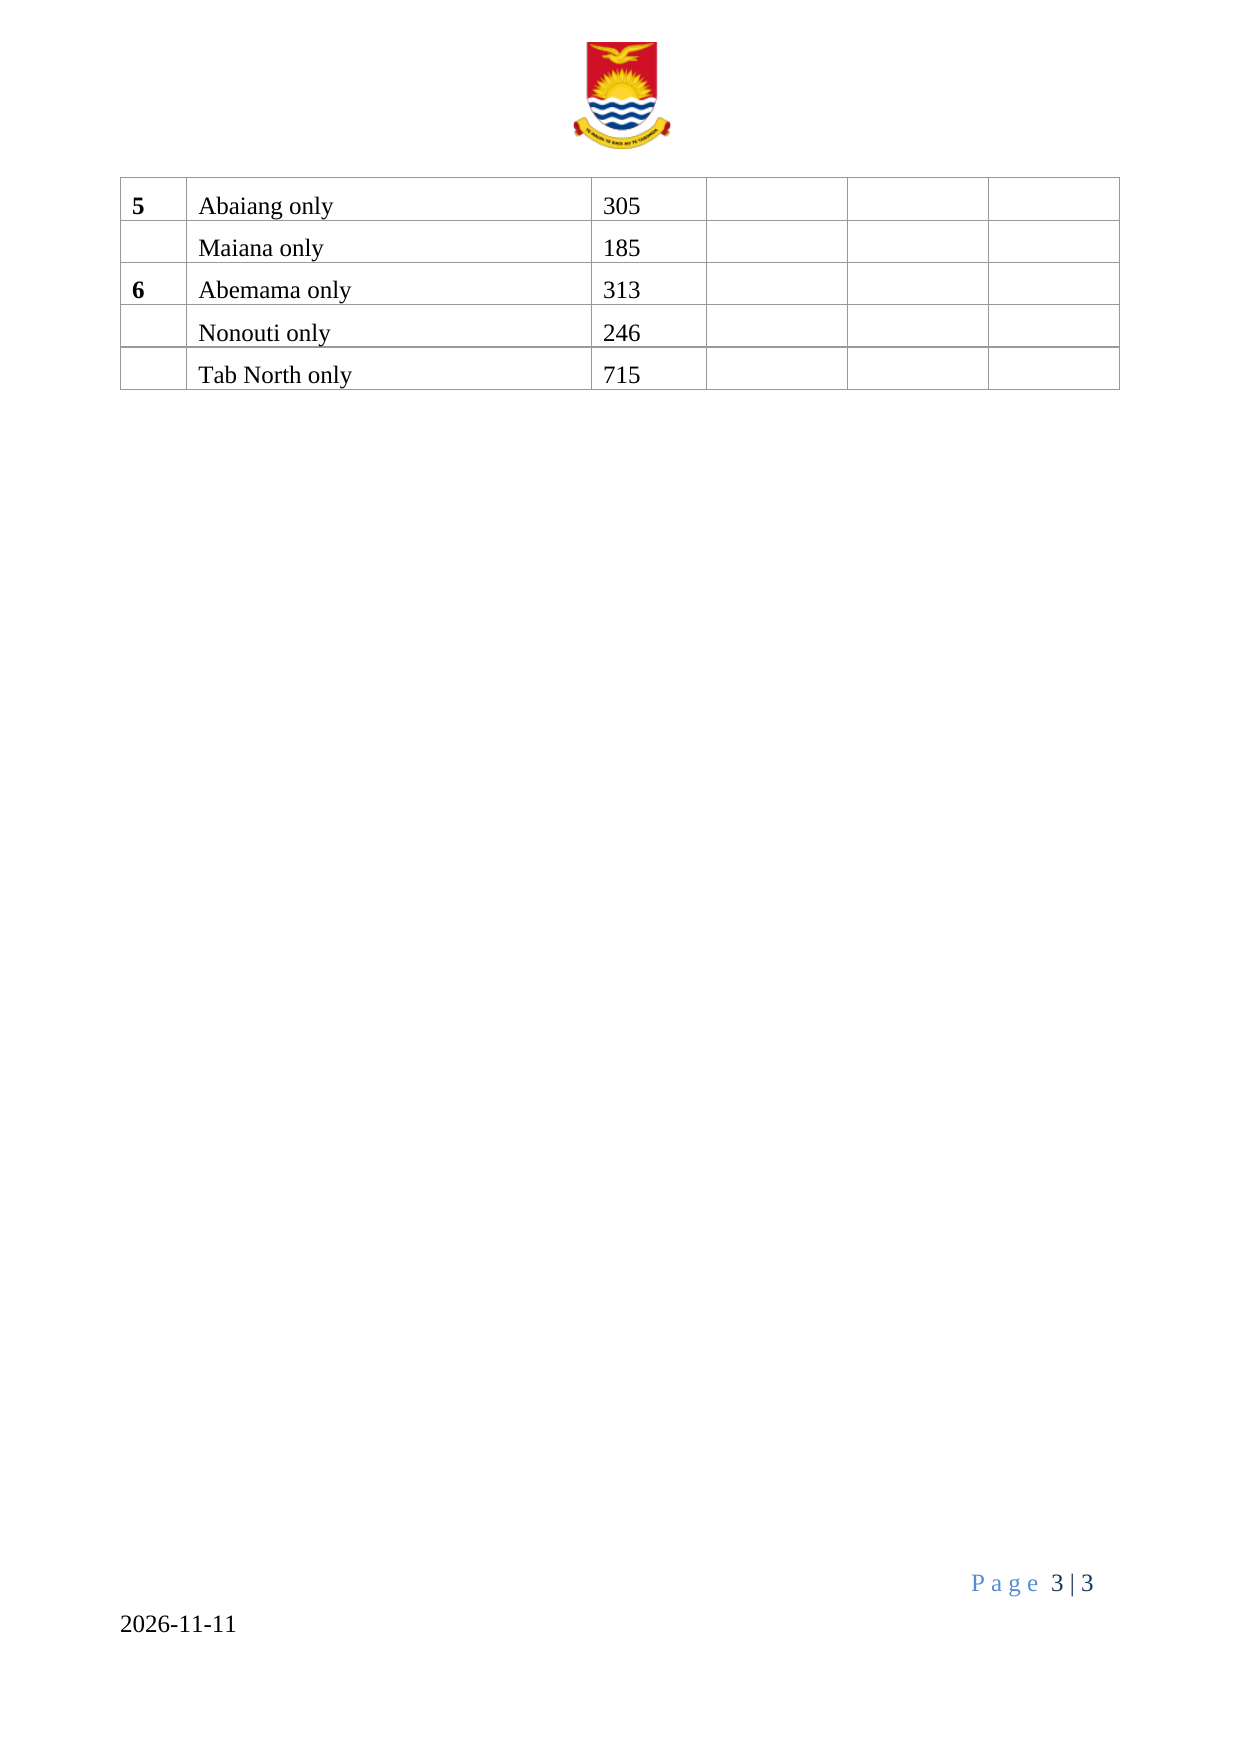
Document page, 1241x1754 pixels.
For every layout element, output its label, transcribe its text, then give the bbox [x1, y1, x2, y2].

table_cell Abaiang only [187, 178, 591, 219]
table_cell [707, 221, 847, 262]
table_cell [989, 305, 1119, 346]
table_cell [848, 305, 988, 346]
table_cell [707, 263, 847, 304]
table_cell 5 [121, 178, 186, 219]
table_cell Maiana only [187, 221, 591, 262]
table_cell [989, 178, 1119, 219]
table_cell [989, 348, 1119, 389]
table_cell [848, 348, 988, 389]
table_cell [989, 221, 1119, 262]
table_cell 305 [592, 178, 706, 219]
table_cell 6 [121, 263, 186, 304]
table_cell [848, 263, 988, 304]
table_cell [848, 221, 988, 262]
table_cell Nonouti only [187, 305, 591, 346]
table_cell [121, 305, 186, 346]
table_cell [989, 263, 1119, 304]
table_cell 185 [592, 221, 706, 262]
table_cell [707, 348, 847, 389]
table_cell 246 [592, 305, 706, 346]
table_cell 313 [592, 263, 706, 304]
table_cell Abemama only [187, 263, 591, 304]
table_cell [848, 178, 988, 219]
picture [573, 42, 671, 149]
table_cell [707, 305, 847, 346]
table_cell [121, 221, 186, 262]
table_cell [707, 178, 847, 219]
table_cell 715 [592, 348, 706, 389]
table_cell [121, 348, 186, 389]
table_cell Tab North only [187, 348, 591, 389]
